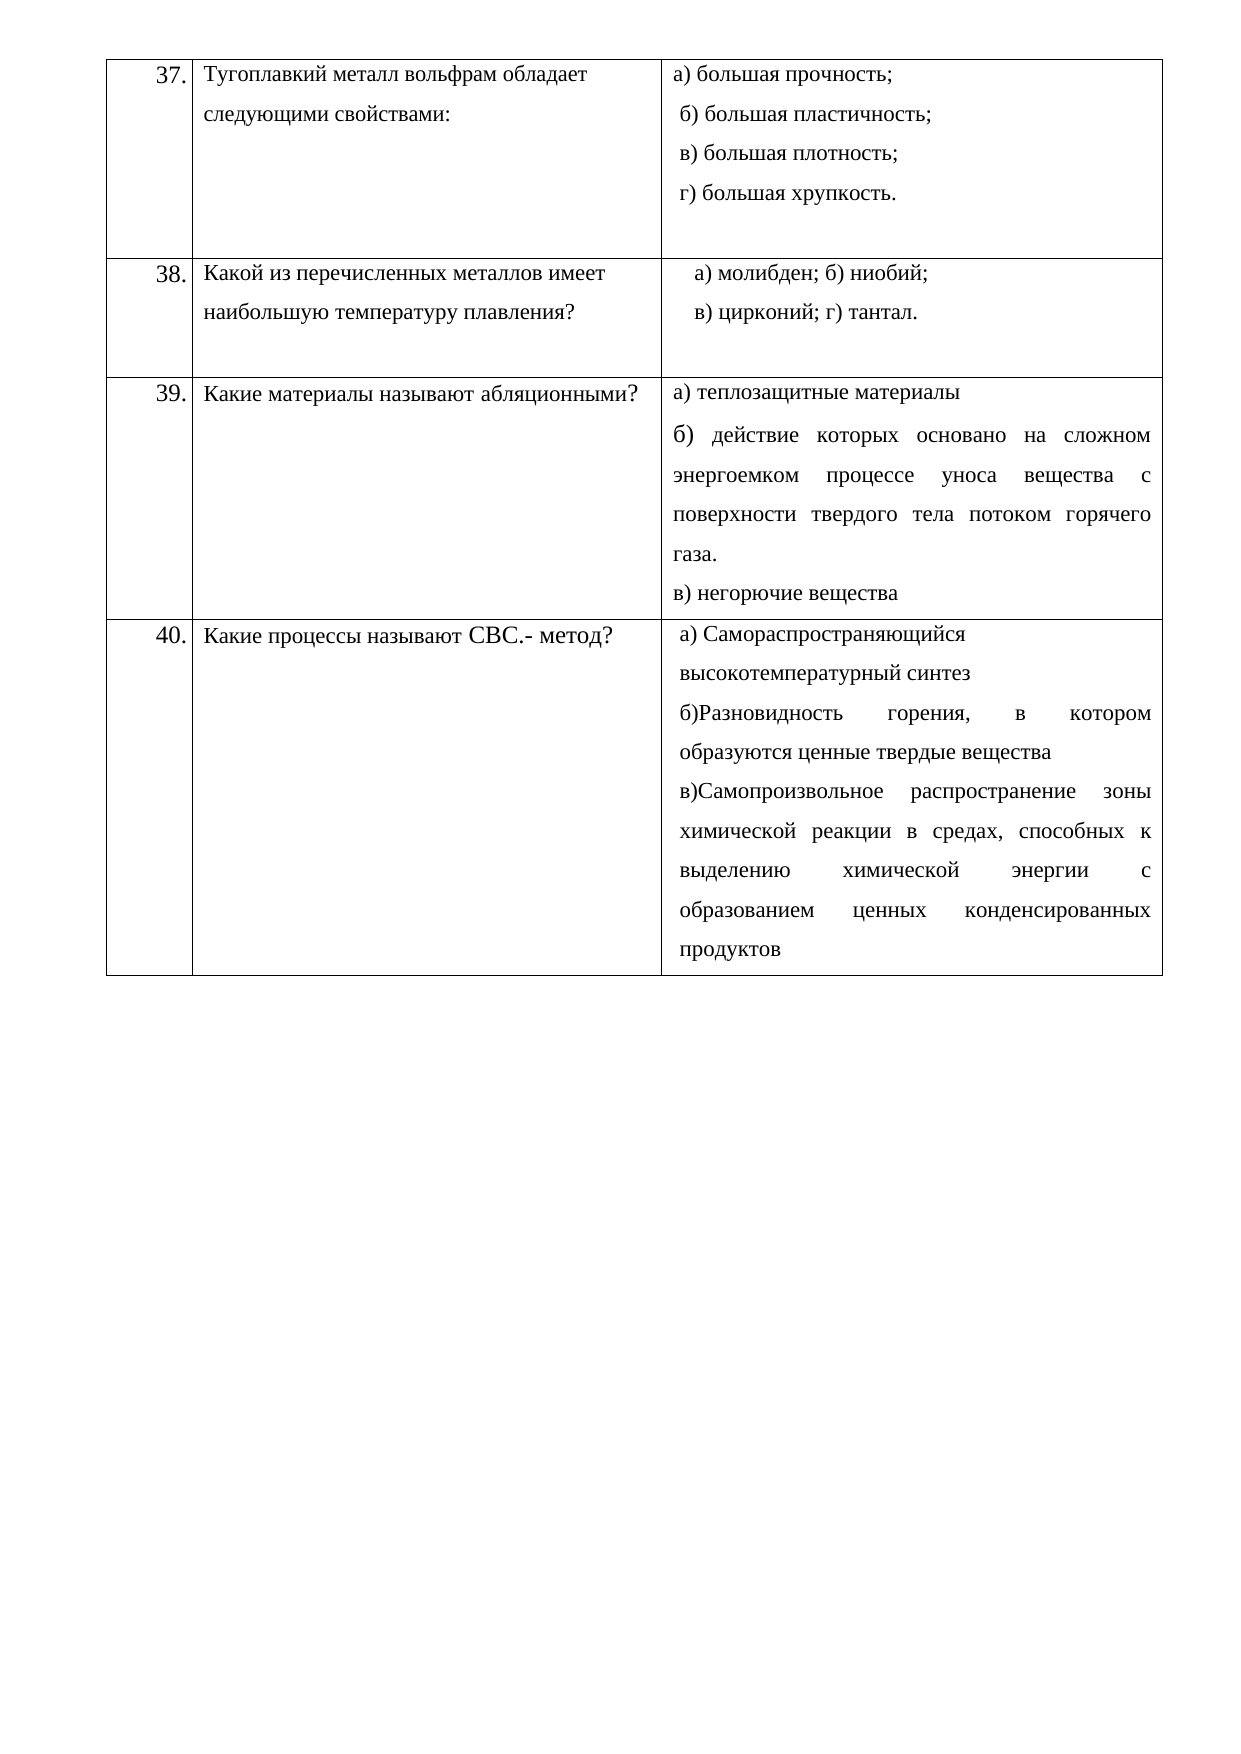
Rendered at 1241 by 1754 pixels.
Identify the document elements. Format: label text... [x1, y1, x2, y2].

table_cell [107, 378, 192, 619]
table_cell Какой из перечисленных металлов имеет наибольшую температуру плавления? [193, 259, 661, 377]
table_cell а) теплозащитные материалы б) действие которых основано на сложном энергоемком процессе уноса вещества с поверхности твердого тела потоком горячего газа. в) негорючие вещества [662, 378, 1162, 619]
table_cell [107, 259, 192, 377]
table_cell [107, 620, 192, 975]
table_cell а) большая прочность; б) большая пластичность; в) большая плотность; г) большая хрупкость. [662, 60, 1162, 258]
table_cell а) молибден; б) ниобий; в) цирконий; г) тантал. [662, 259, 1162, 377]
table_cell [107, 60, 192, 258]
table_cell Какие материалы называют абляционными? [193, 378, 661, 619]
table_cell а) Самораспространяющийся высокотемпературный синтез б)Разновидность горения, в котором образуются ценные твердые вещества в)Самопроизвольное распространение зоны химической реакции в средах, способных к выделению химической энергии с образованием ценных конденсированных продуктов [662, 620, 1162, 975]
table_cell Тугоплавкий металл вольфрам обладает следующими свойствами: [193, 60, 661, 258]
table_cell Какие процессы называют СВС.- метод? [193, 620, 661, 975]
